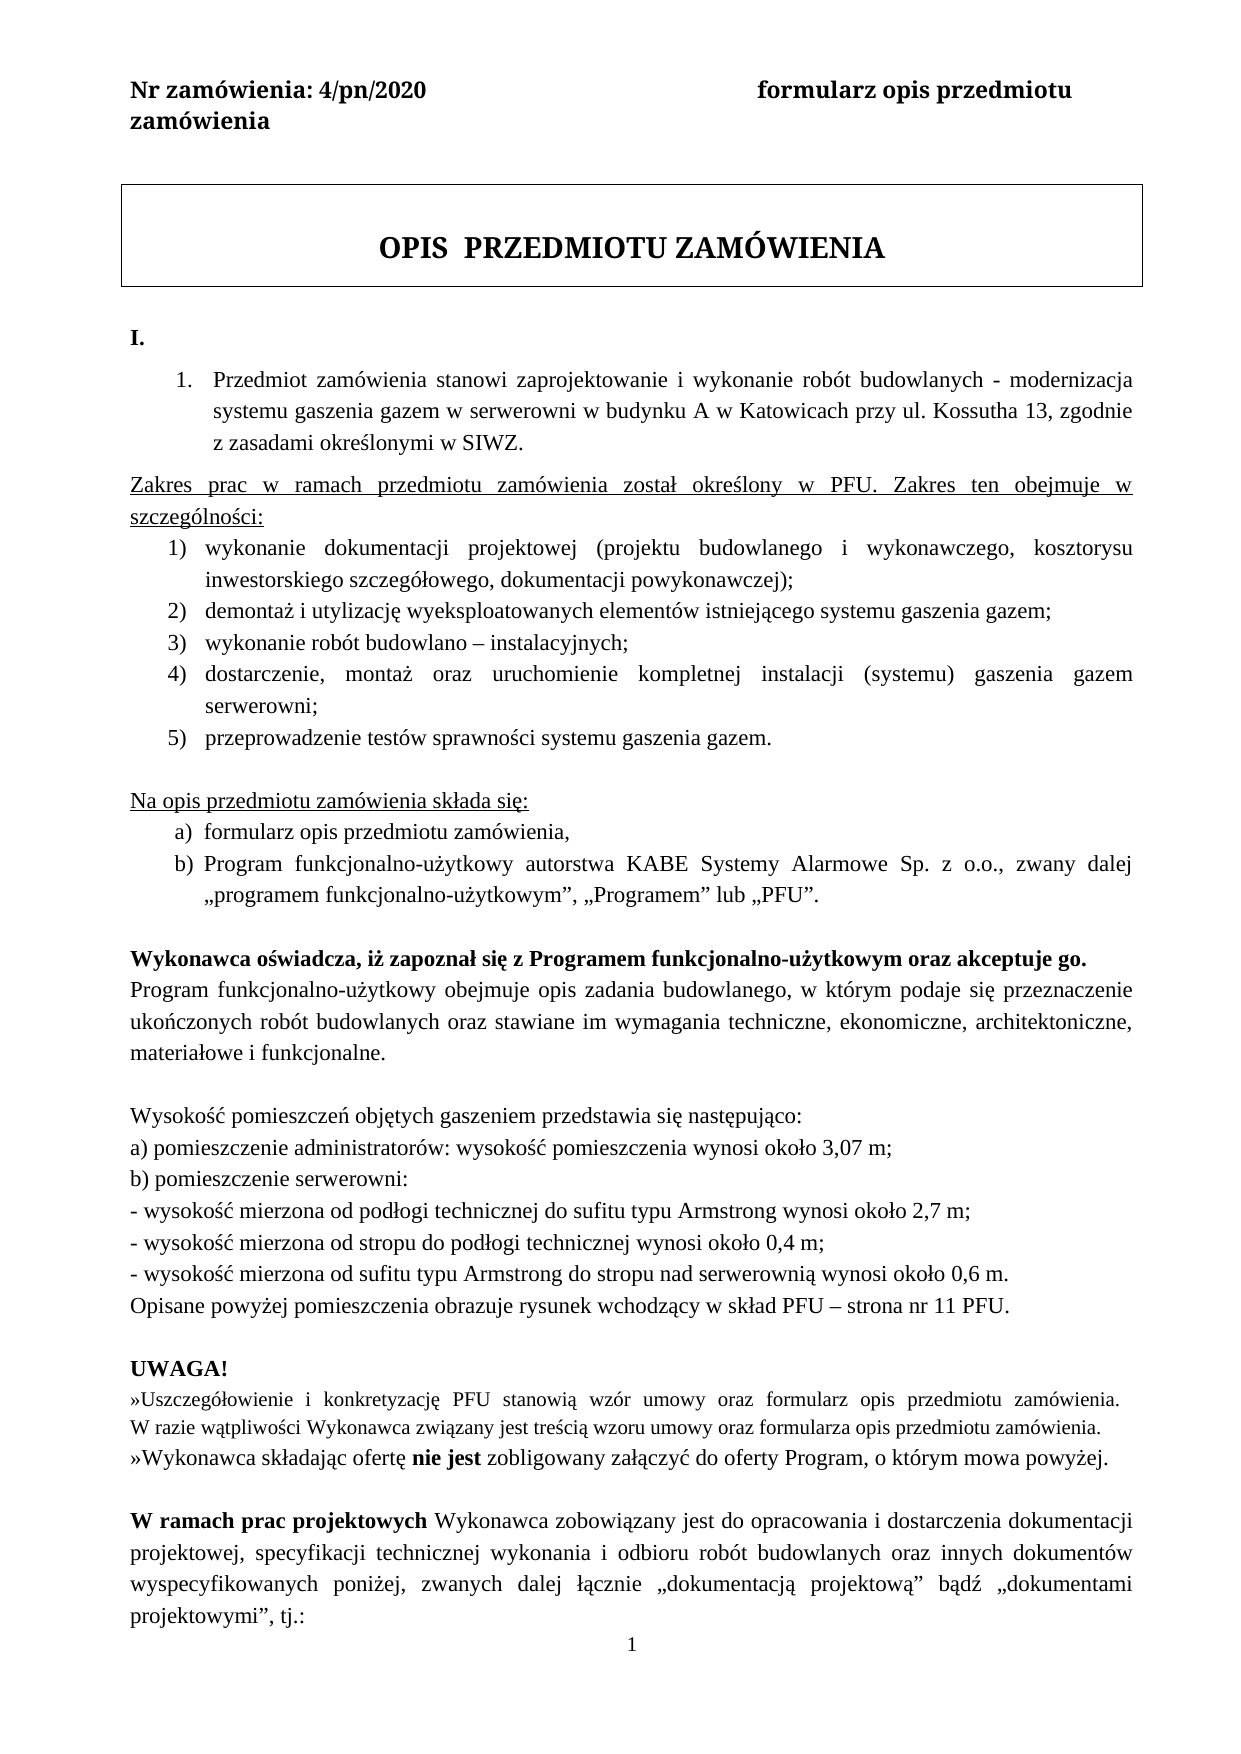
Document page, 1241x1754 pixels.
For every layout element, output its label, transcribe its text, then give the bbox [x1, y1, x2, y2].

text UWAGA! [130, 1355, 1134, 1381]
text Na opis przedmiotu zamówienia składa się: [130, 787, 1134, 813]
text »Wykonawca składając ofertę nie jest zobligowany załączyć do oferty Program, o którym mowa powyżej. [130, 1444, 1134, 1471]
text W ramach prac projektowych Wykonawca zobowiązany jest do opracowania i dostarczenia dokumentacji projektowej, specyfikacji technicznej wykonania i odbioru robót budowlanych oraz innych dokumentów wyspecyfikowanych poniżej, zwanych dalej łącznie „dokumentacją projektową” bądź „dokumentami projektowymi”, tj.: [130, 1507, 1134, 1628]
list wykonanie dokumentacji projektowej (projektu budowlanego i wykonawczego, kosztorysu inwestorskiego szczegółowego, dokumentacji powykonawczej); [167, 534, 1134, 592]
text b) pomieszczenie serwerowni: [130, 1166, 1134, 1192]
text Zakres prac w ramach przedmiotu zamówienia został określony w PFU. Zakres ten obejmuje w szczególności: [130, 471, 1134, 529]
text »Uszczegółowienie i konkretyzację PFU stanowią wzór umowy oraz formularz opis przedmiotu zamówienia. W razie wątpliwości Wykonawca związany jest treścią wzoru umowy oraz formularza opis przedmiotu zamówienia. [130, 1386, 1134, 1439]
list formularz opis przedmiotu zamówienia, [174, 818, 1134, 845]
text - wysokość mierzona od sufitu typu Armstrong do stropu nad serwerownią wynosi około 0,6 m. [130, 1260, 1134, 1287]
text I. [130, 324, 1134, 350]
text a) pomieszczenie administratorów: wysokość pomieszczenia wynosi około 3,07 m; [130, 1134, 1134, 1160]
list wykonanie robót budowlano – instalacyjnych; [167, 629, 1134, 655]
list przeprowadzenie testów sprawności systemu gaszenia gazem. [167, 724, 1134, 750]
list Program funkcjonalno-użytkowy autorstwa KABE Systemy Alarmowe Sp. z o.o., zwany dalej „programem funkcjonalno-użytkowym”, „Programem” lub „PFU”. [174, 850, 1134, 908]
subtitle OPIS PRZEDMIOTU ZAMÓWIENIA [122, 224, 1142, 286]
text Wykonawca oświadcza, iż zapoznał się z Programem funkcjonalno-użytkowym oraz akceptuje go. [130, 944, 1134, 971]
text Program funkcjonalno-użytkowy obejmuje opis zadania budowlanego, w którym podaje się przeznaczenie ukończonych robót budowlanych oraz stawiane im wymagania techniczne, ekonomiczne, architektoniczne, materiałowe i funkcjonalne. [130, 976, 1134, 1066]
text - wysokość mierzona od podłogi technicznej do sufitu typu Armstrong wynosi około 2,7 m; [130, 1197, 1134, 1223]
list demontaż i utylizację wyeksploatowanych elementów istniejącego systemu gaszenia gazem; [167, 597, 1134, 624]
text Opisane powyżej pomieszczenia obrazuje rysunek wchodzący w skład PFU – strona nr 11 PFU. [130, 1292, 1134, 1318]
text - wysokość mierzona od stropu do podłogi technicznej wynosi około 0,4 m; [130, 1229, 1134, 1255]
text Wysokość pomieszczeń objętych gaszeniem przedstawia się następująco: [130, 1102, 1134, 1129]
list dostarczenie, montaż oraz uruchomienie kompletnej instalacji (systemu) gaszenia gazem serwerowni; [167, 661, 1134, 718]
list Przedmiot zamówienia stanowi zaprojektowanie i wykonanie robót budowlanych - modernizacja systemu gaszenia gazem w serwerowni w budynku A w Katowicach przy ul. Kossutha 13, zgodnie z zasadami określonymi w SIWZ. [175, 366, 1134, 456]
